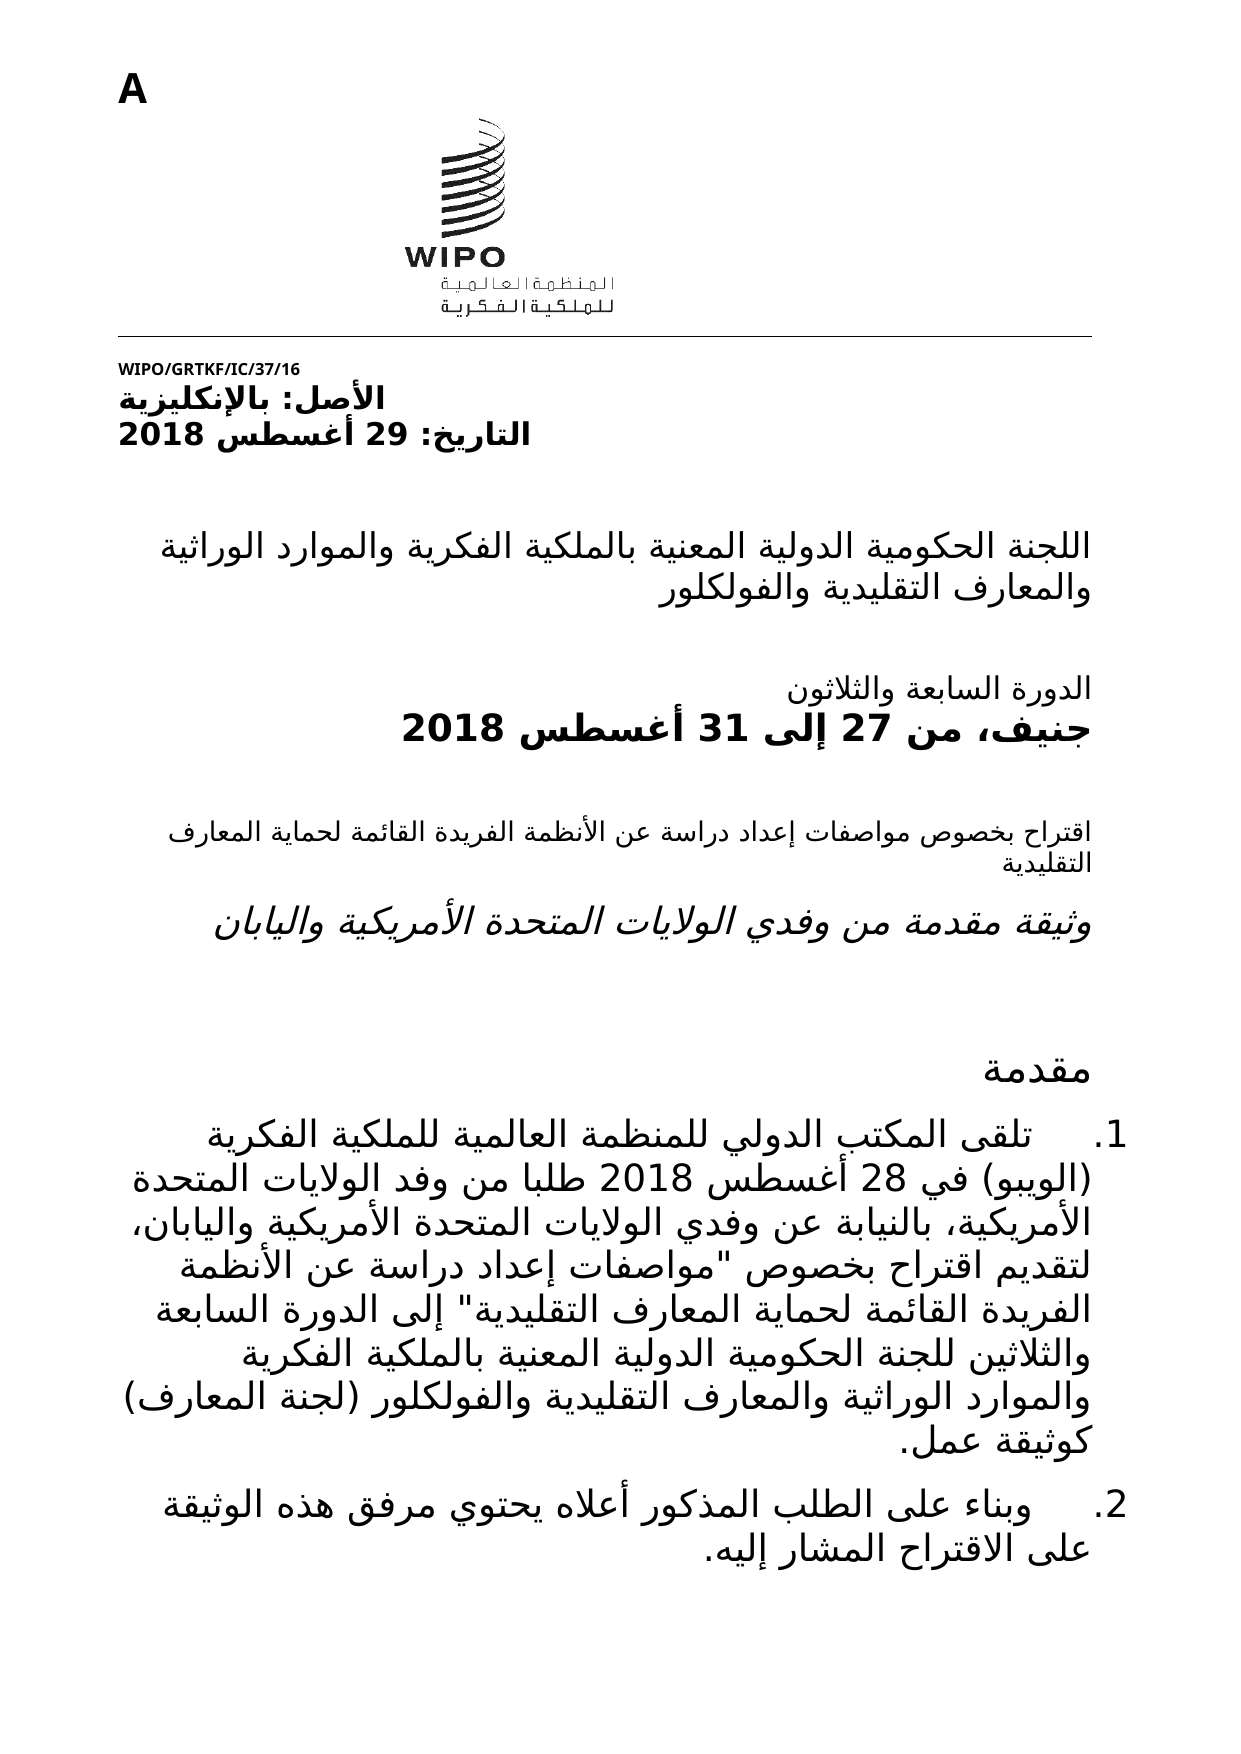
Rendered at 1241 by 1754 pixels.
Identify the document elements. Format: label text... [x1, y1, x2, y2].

text اقتراح بخصوص مواصفات إعداد دراسة عن الأنظمة الفريدة القائمة لحماية المعارف التقليدية [118, 816, 1092, 879]
text الأصل: بالإنكليزية [118, 380, 1092, 417]
subtitle اللجنة الحكومية الدولية المعنية بالملكية الفكرية والموارد الوراثية والمعارف التقليدية والفولكلور [118, 526, 1092, 608]
text الدورة السابعة والثلاثون [118, 671, 1092, 707]
text التاريخ: 29 أغسطس 2018 [118, 417, 1092, 453]
text وثيقة مقدمة من وفدي الولايات المتحدة الأمريكية واليابان [118, 900, 1092, 944]
text A [118, 59, 1092, 116]
text جنيف، من 27 إلى 31 أغسطس 2018 [118, 707, 1092, 751]
picture [402, 115, 620, 324]
subtitle مقدمة [118, 1044, 1092, 1092]
text WIPO/GRTKF/IC/37/16 [118, 337, 1092, 380]
text تلقى المكتب الدولي للمنظمة العالمية للملكية الفكرية (الويبو) في 28 أغسطس 2018 طلبا من وفد الولايات المتحدة الأمريكية، بالنيابة عن وفدي الولايات المتحدة الأمريكية واليابان، لتقديم اقتراح بخصوص "مواصفات إعداد دراسة عن الأنظمة الفريدة القائمة لحماية المعارف التقليدية" إلى الدورة السابعة والثلاثين للجنة الحكومية الدولية المعنية بالملكية الفكرية والموارد الوراثية والمعارف التقليدية والفولكلور (لجنة المعارف) كوثيقة عمل. [118, 1113, 1092, 1462]
text وبناء على الطلب المذكور أعلاه يحتوي مرفق هذه الوثيقة على الاقتراح المشار إليه. [118, 1483, 1092, 1570]
